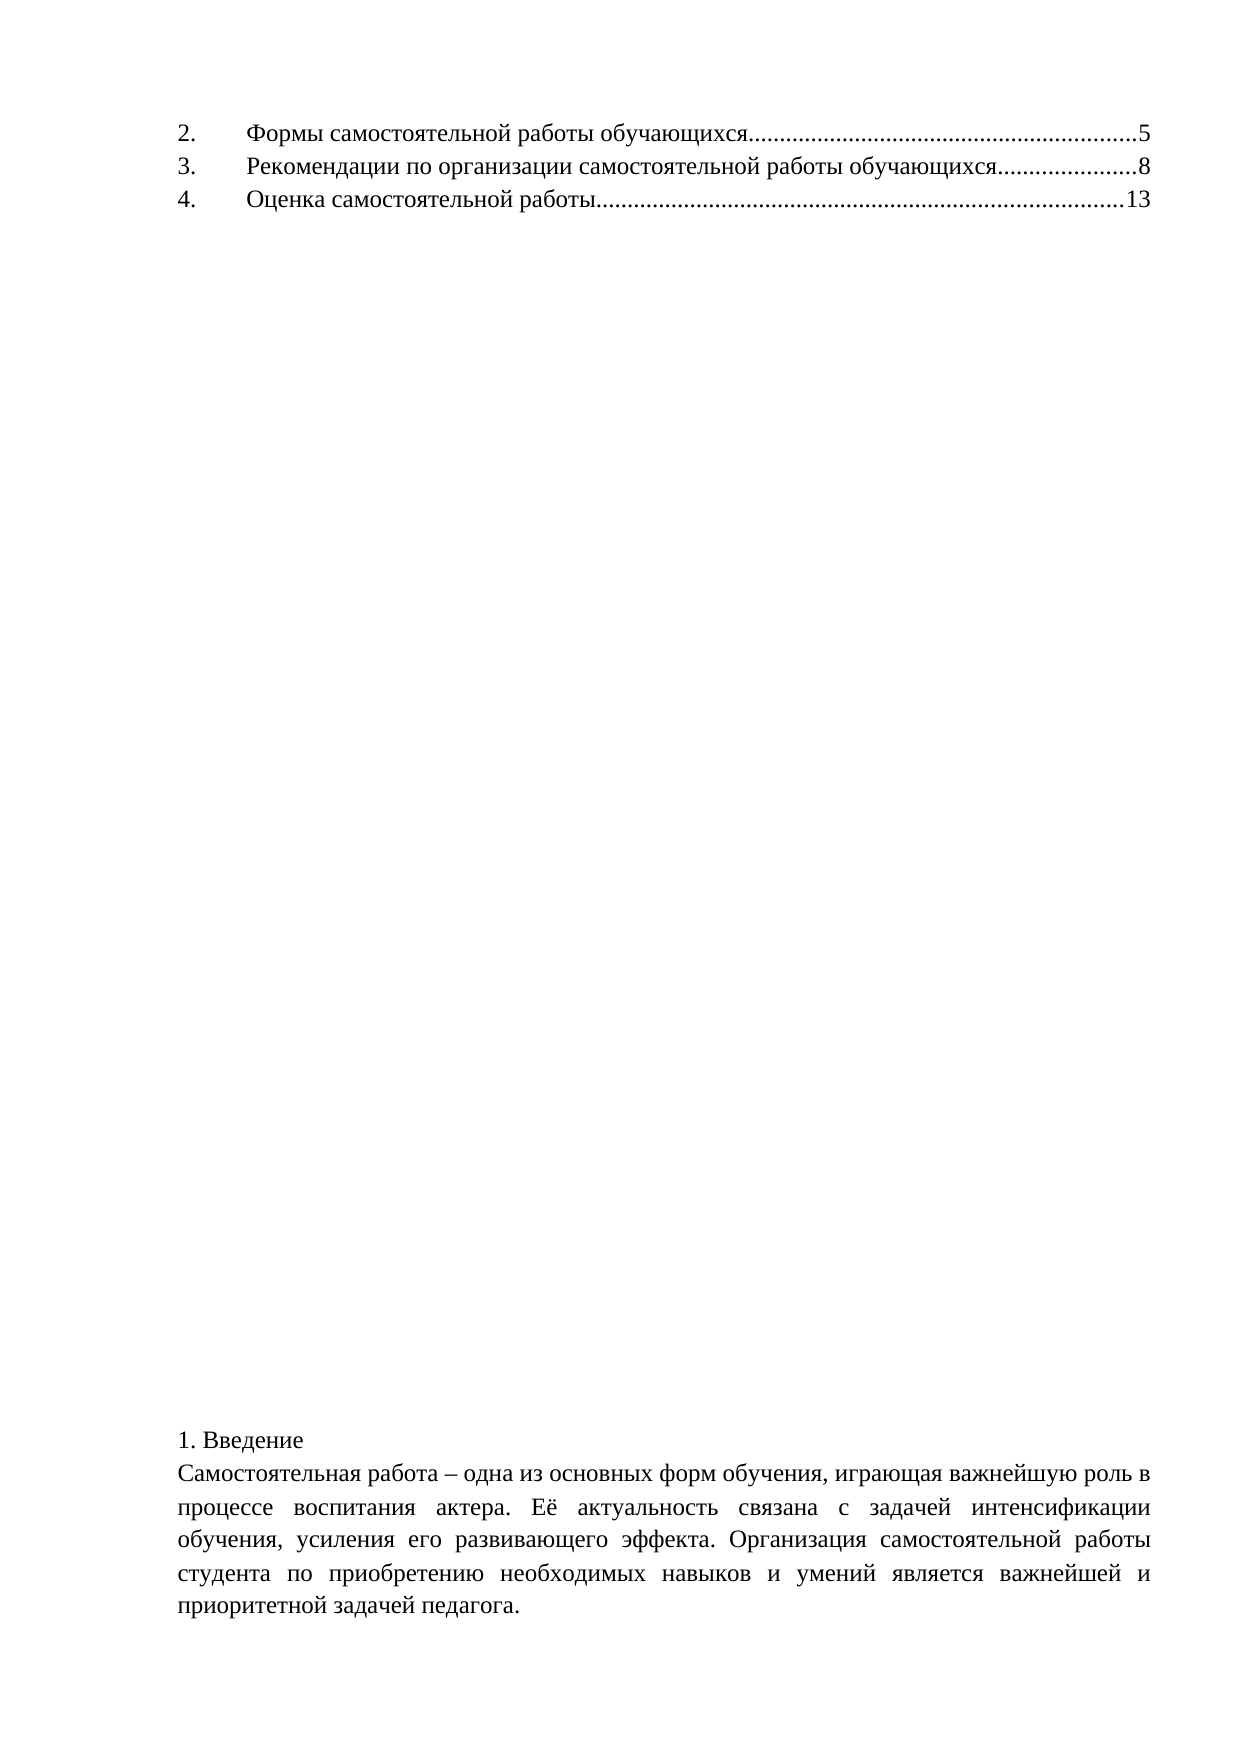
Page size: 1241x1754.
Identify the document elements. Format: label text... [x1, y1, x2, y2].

text 2. Формы самостоятельной работы обучающихся 5 [177, 118, 1152, 147]
text 3. Рекомендации по организации самостоятельной работы обучающихся 8 [177, 151, 1152, 180]
text Самостоятельная работа – одна из основных форм обучения, играющая важнейшую роль в процессе воспитания актера. Её актуальность связана с задачей интенсификации обучения, усиления его развивающего эффекта. Организация самостоятельной работы студента по приобретению необходимых навыков и умений является важнейшей и приоритетной задачей педагога. [177, 1458, 1152, 1619]
text 4. Оценка самостоятельной работы 13 [177, 184, 1152, 213]
text 1. Введение [177, 1426, 1152, 1454]
